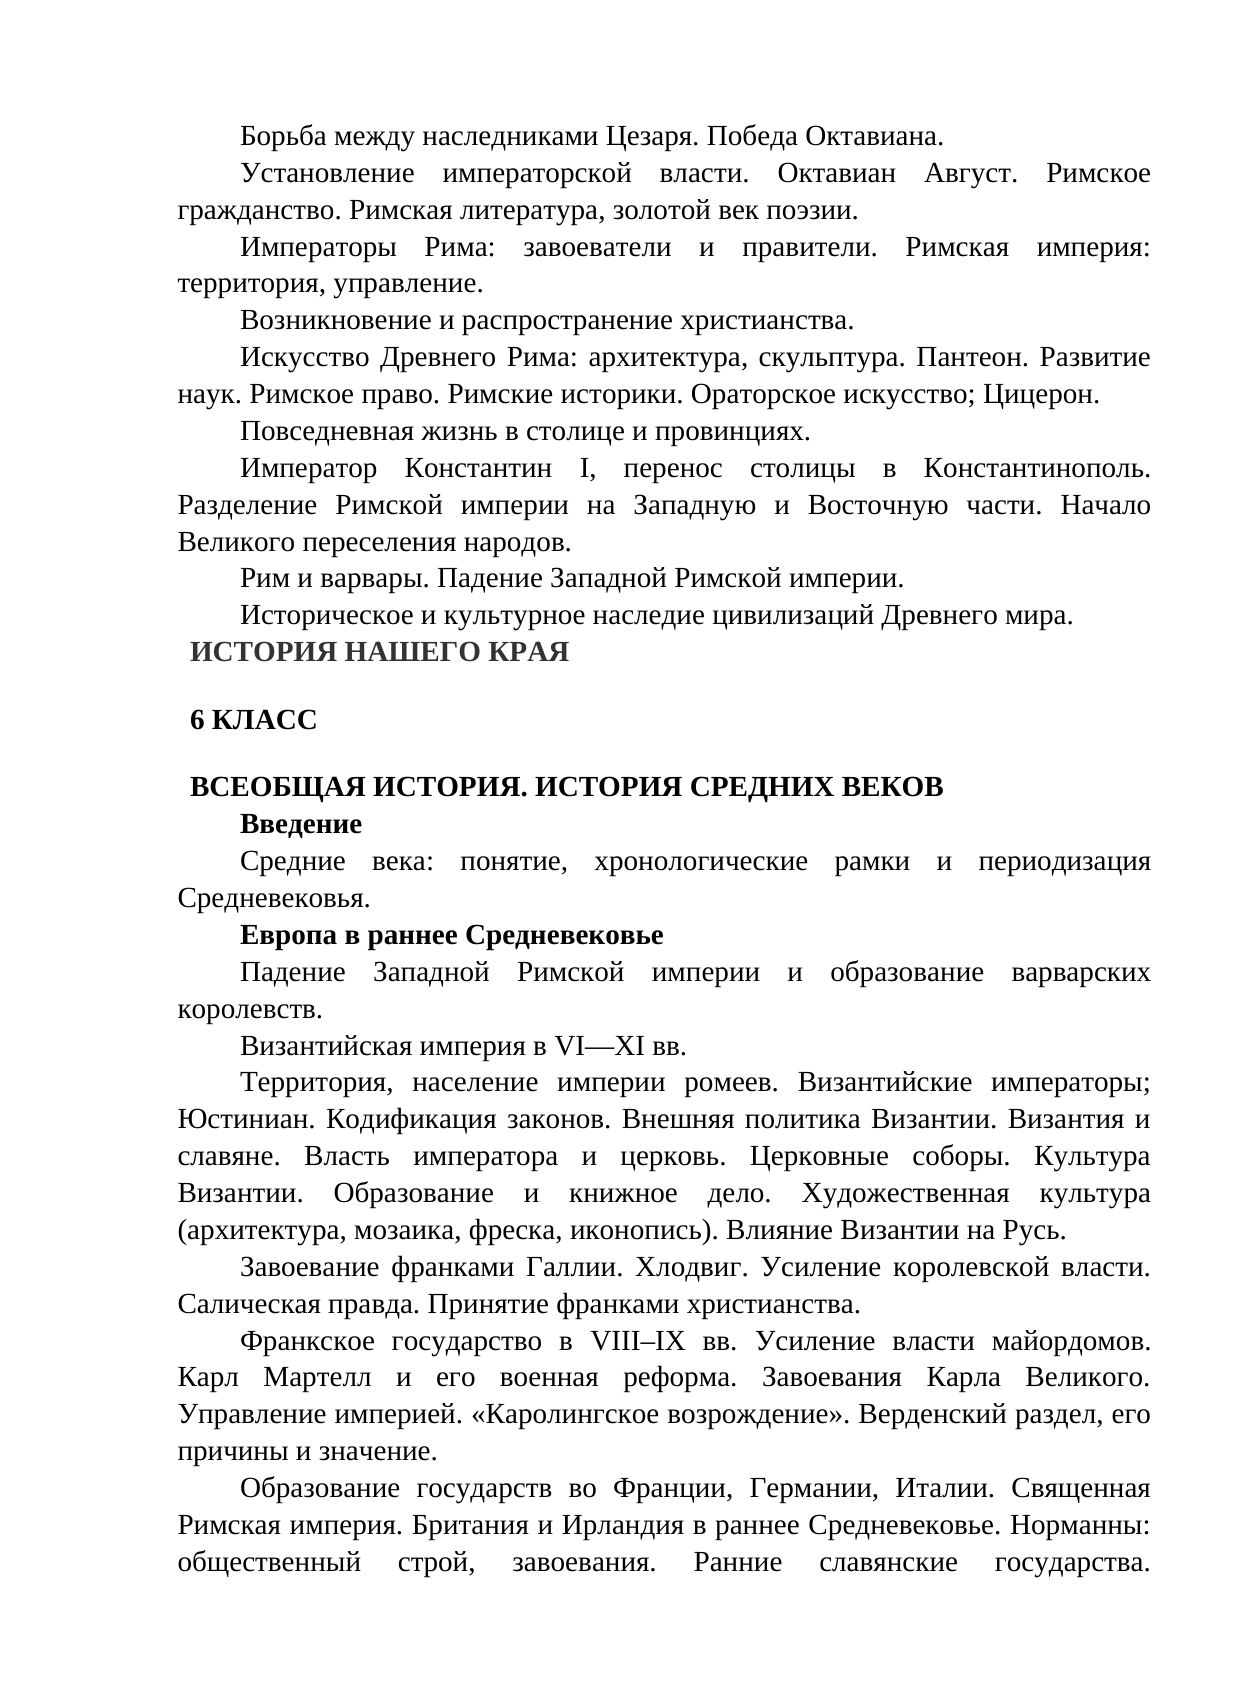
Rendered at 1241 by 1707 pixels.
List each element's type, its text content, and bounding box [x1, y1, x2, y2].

text Европа в раннее Средневековье [177, 917, 1152, 951]
text Введение [177, 806, 1152, 840]
text Падение Западной Римской империи и образование варварских королевств. [177, 954, 1152, 1024]
text Император Константин I, перенос столицы в Константинополь. Разделение Римской империи на Западную и Восточную части. Начало Великого переселения народов. [177, 450, 1152, 557]
text Византийская империя в VI—XI вв. [177, 1028, 1152, 1061]
text Повседневная жизнь в столице и провинциях. [177, 413, 1152, 447]
text Историческое и культурное наследие цивилизаций Древнего мира. [177, 597, 1152, 631]
text Средние века: понятие, хронологические рамки и периодизация Средневековья. [177, 843, 1152, 914]
text Борьба между наследниками Цезаря. Победа Октавиана. [177, 118, 1152, 152]
text Рим и варвары. Падение Западной Римской империи. [177, 561, 1152, 594]
text Территория, население империи ромеев. Византийские императоры; Юстиниан. Кодификация законов. Внешняя политика Византии. Византия и славяне. Власть императора и церковь. Церковные соборы. Культура Византии. Образование и книжное дело. Художественная культура (архитектура, мозаика, фреска, иконопись). Влияние Византии на Русь. [177, 1064, 1152, 1246]
text Установление императорской власти. Октавиан Август. Римское гражданство. Римская литература, золотой век поэзии. [177, 155, 1152, 225]
text Искусство Древнего Рима: архитектура, скульптура. Пантеон. Развитие наук. Римское право. Римские историки. Ораторское искусство; Цицерон. [177, 339, 1152, 410]
text 6 КЛАСС [190, 702, 1152, 736]
text ВСЕОБЩАЯ ИСТОРИЯ. ИСТОРИЯ СРЕДНИХ ВЕКОВ [190, 769, 1152, 803]
text Завоевание франками Галлии. Хлодвиг. Усиление королевской власти. Салическая правда. Принятие франками христианства. [177, 1249, 1152, 1319]
text Франкское государство в VIII‒IX вв. Усиление власти майордомов. Карл Мартелл и его военная реформа. Завоевания Карла Великого. Управление империей. «Каролингское возрождение». Верденский раздел, его причины и значение. [177, 1323, 1152, 1467]
text ИСТОРИЯ НАШЕГО КРАЯ [190, 634, 1152, 668]
text Императоры Рима: завоеватели и правители. Римская империя: территория, управление. [177, 229, 1152, 299]
text Возникновение и распространение христианства. [177, 302, 1152, 336]
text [177, 1470, 1152, 1577]
